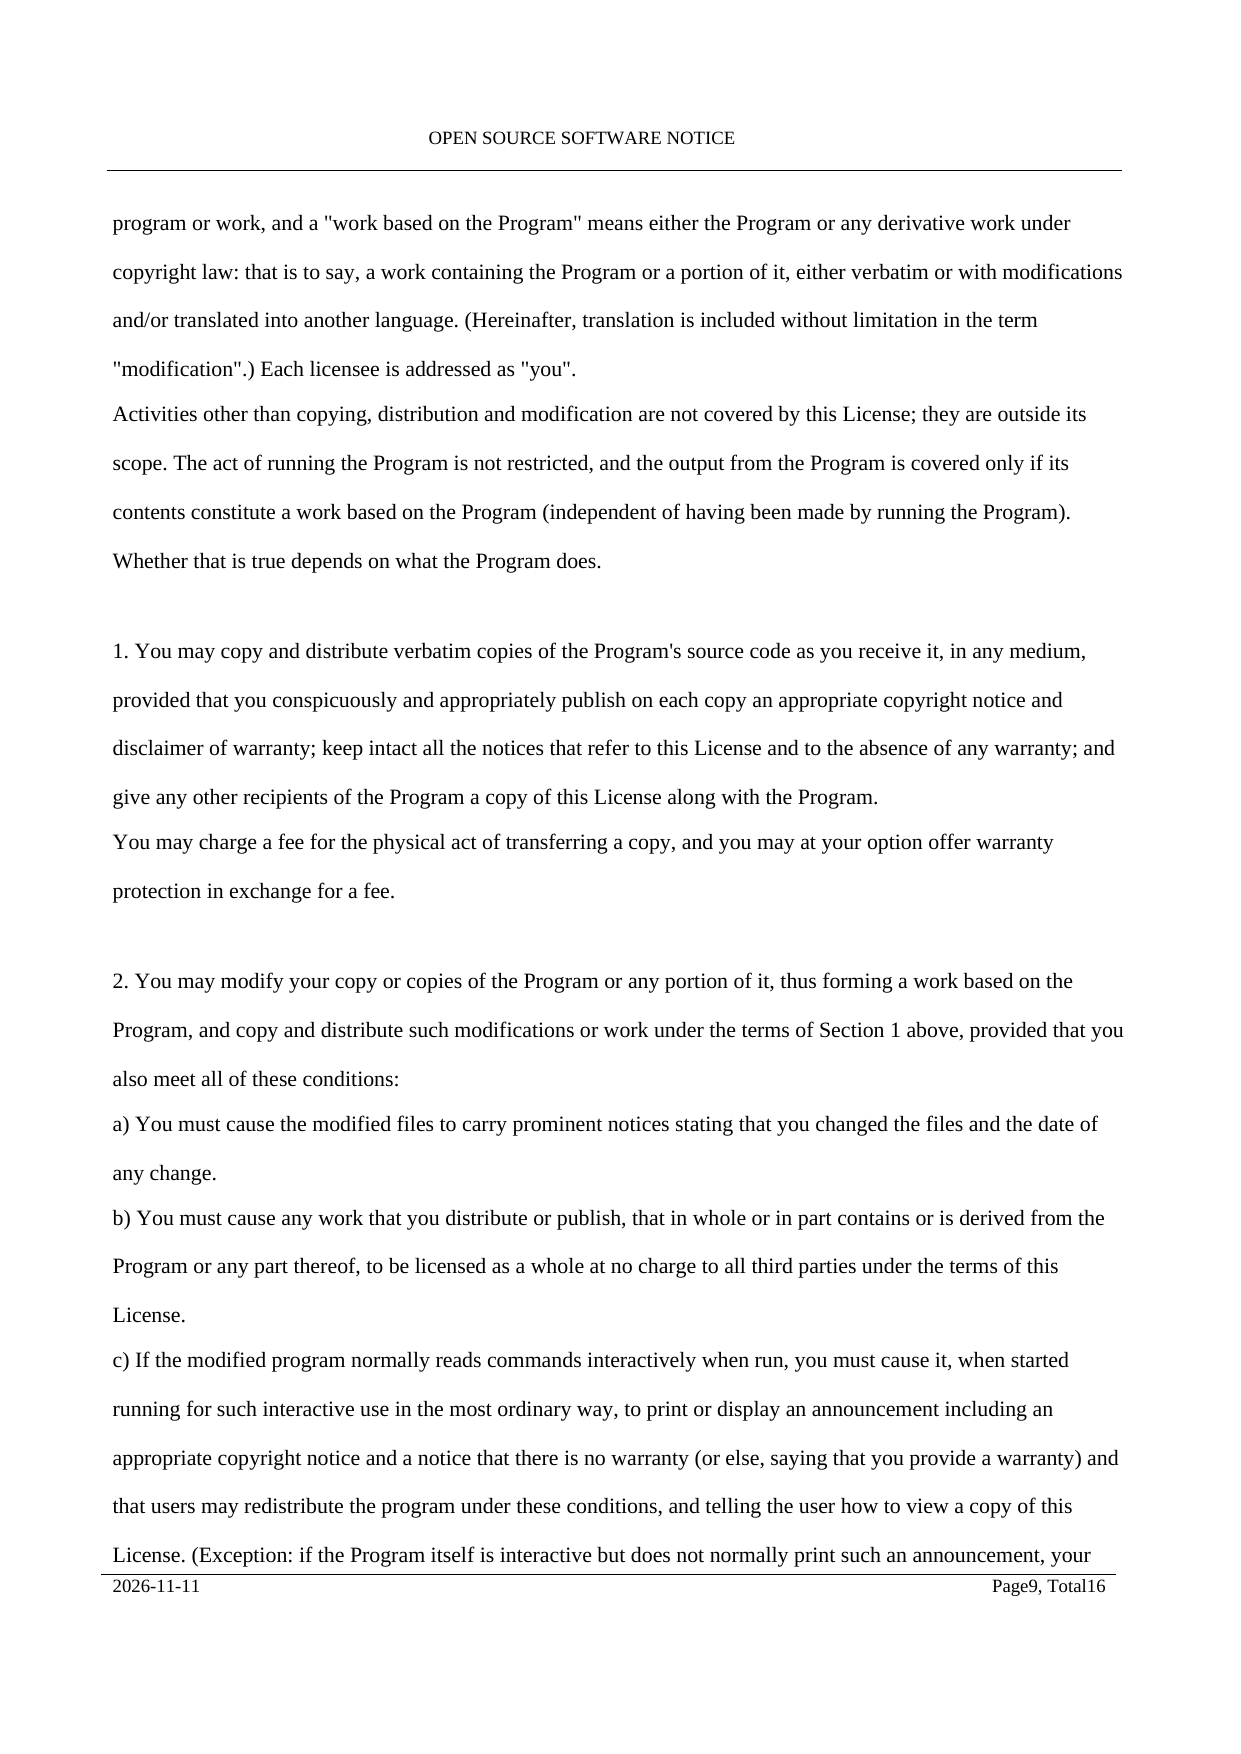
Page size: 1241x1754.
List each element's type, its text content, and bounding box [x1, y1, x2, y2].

text 1. You may copy and distribute verbatim copies of the Program's source code as you receive it, in any medium, provided that you conspicuously and appropriately publish on each copy an appropriate copyright notice and disclaimer of warranty; keep intact all the notices that refer to this License and to the absence of any warranty; and give any other recipients of the Program a copy of this License along with the Program. [112, 634, 1128, 813]
text Activities other than copying, distribution and modification are not covered by this License; they are outside its scope. The act of running the Program is not restricted, and the output from the Program is covered only if its contents constitute a work based on the Program (independent of having been made by running the Program). Whether that is true depends on what the Program does. [112, 398, 1128, 576]
text b) You must cause any work that you distribute or publish, that in whole or in part contains or is derived from the Program or any part thereof, to be licensed as a whole at no charge to all third parties under the terms of this License. [112, 1201, 1128, 1331]
text 2. You may modify your copy or copies of the Program or any portion of it, thus forming a work based on the Program, and copy and distribute such modifications or work under the terms of Section 1 above, provided that you also meet all of these conditions: [112, 964, 1128, 1094]
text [112, 1343, 1128, 1571]
text a) You must cause the modified files to carry prominent notices stating that you changed the files and the date of any change. [112, 1107, 1128, 1188]
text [112, 206, 1128, 385]
text You may charge a fee for the physical act of transferring a copy, and you may at your option offer warranty protection in exchange for a fee. [112, 826, 1128, 907]
